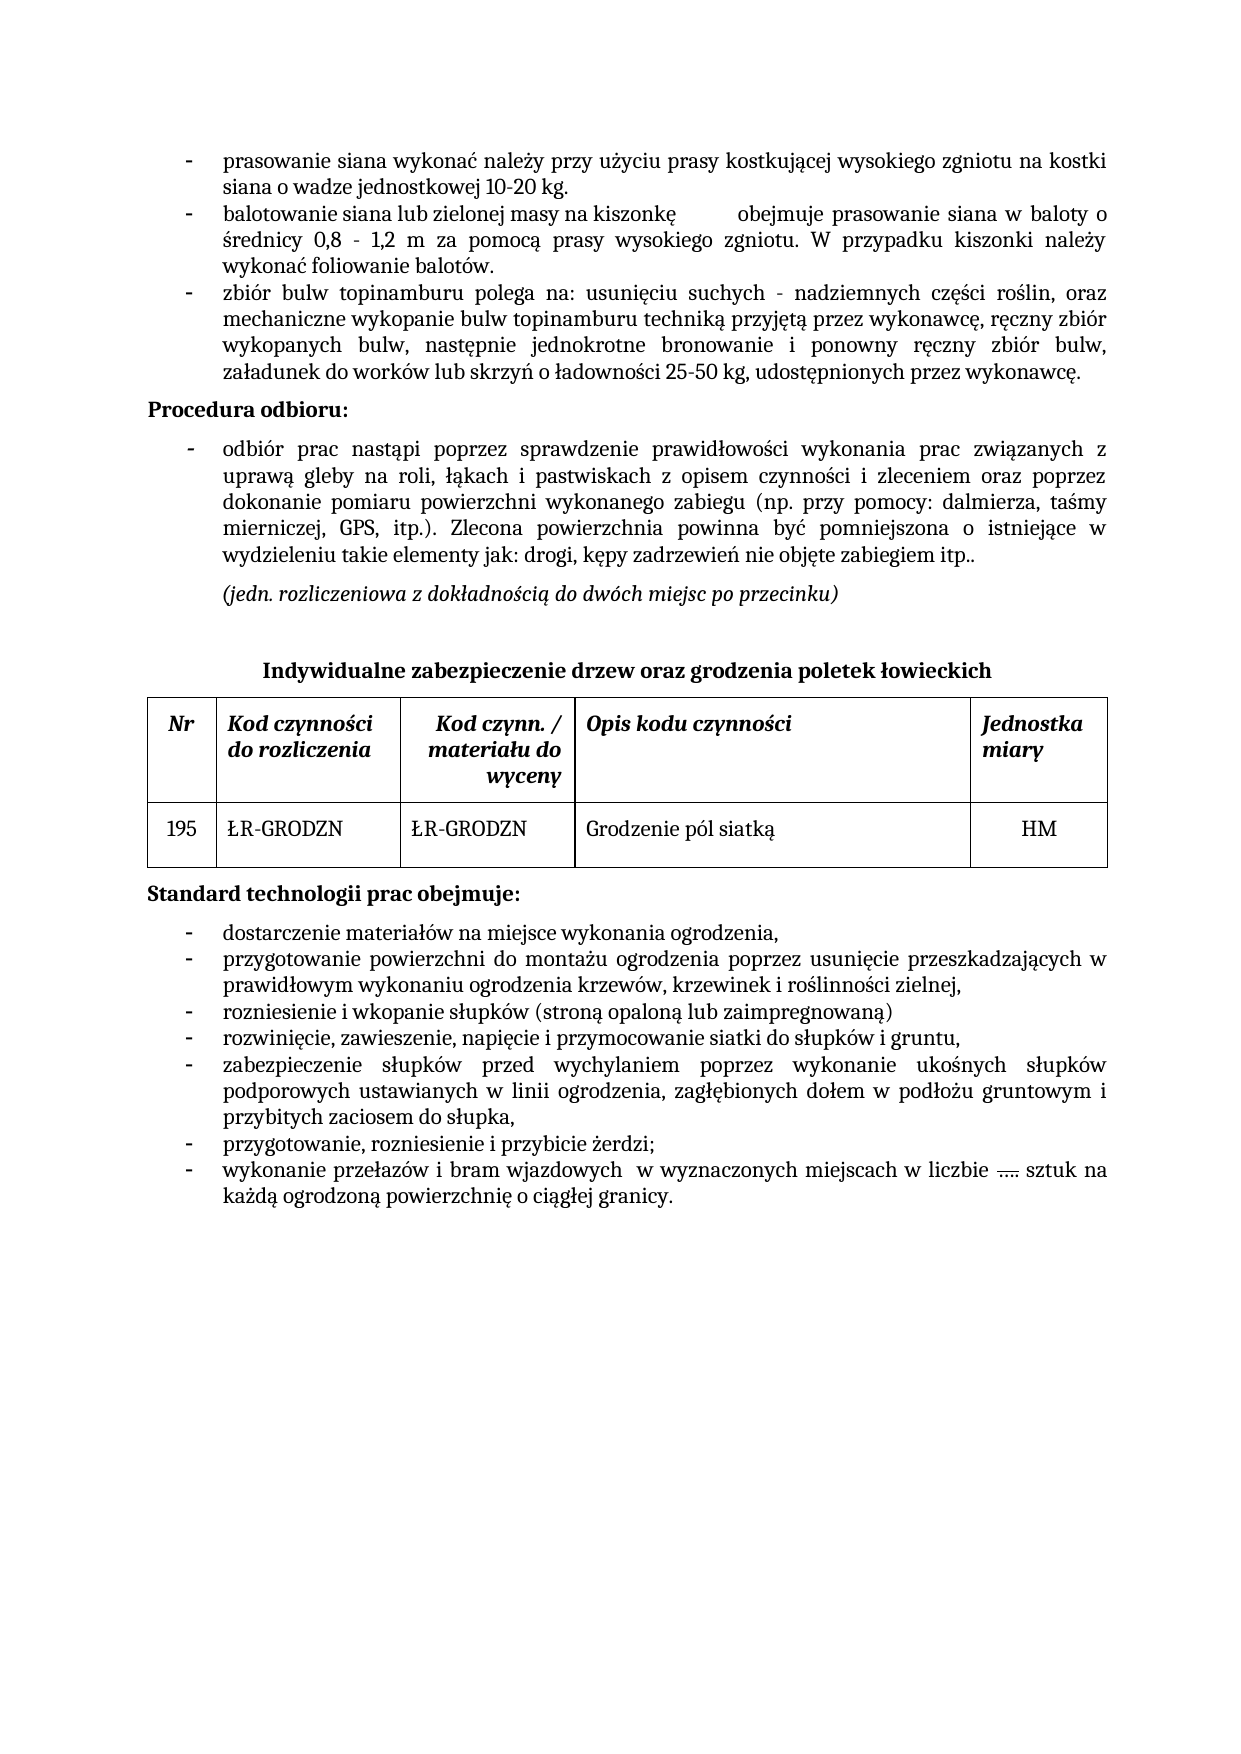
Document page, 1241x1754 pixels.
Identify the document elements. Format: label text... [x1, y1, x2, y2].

list przygotowanie powierzchni do montażu ogrodzenia poprzez usunięcie przeszkadzających w prawidłowym wykonaniu ogrodzenia krzewów, krzewinek i roślinności zielnej, [185, 946, 1107, 999]
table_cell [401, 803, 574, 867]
list przygotowanie, rozniesienie i przybicie żerdzi; [185, 1130, 1107, 1157]
list rozwinięcie, zawieszenie, napięcie i przymocowanie siatki do słupków i gruntu, [185, 1025, 1107, 1051]
list rozniesienie i wkopanie słupków (stroną opaloną lub zaimpregnowaną) [185, 999, 1107, 1025]
list balotowanie siana lub zielonej masy na kiszonkę obejmuje prasowanie siana w baloty o średnicy 0,8 - 1,2 m za pomocą prasy wysokiego zgniotu. W przypadku kiszonki należy wykonać foliowanie balotów. [185, 200, 1107, 279]
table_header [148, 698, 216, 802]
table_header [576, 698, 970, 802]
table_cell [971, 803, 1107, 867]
list zbiór bulw topinamburu polega na: usunięciu suchych - nadziemnych części roślin, oraz mechaniczne wykopanie bulw topinamburu techniką przyjętą przez wykonawcę, ręczny zbiór wykopanych bulw, następnie jednokrotne bronowanie i ponowny ręczny zbiór bulw, załadunek do worków lub skrzyń o ładowności 25-50 kg, udostępnionych przez wykonawcę. [185, 279, 1107, 385]
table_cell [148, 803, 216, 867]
list wykonanie przełazów i bram wjazdowych w wyznaczonych miejscach w liczbie …. sztuk na każdą ogrodzoną powierzchnię o ciągłej granicy. [185, 1157, 1107, 1209]
text Standard technologii prac obejmuje: [148, 881, 1107, 907]
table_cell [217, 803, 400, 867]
list zabezpieczenie słupków przed wychylaniem poprzez wykonanie ukośnych słupków podporowych ustawianych w linii ogrodzenia, zagłębionych dołem w podłożu gruntowym i przybitych zaciosem do słupka, [185, 1051, 1107, 1130]
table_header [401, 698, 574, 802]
text Indywidualne zabezpieczenie drzew oraz grodzenia poletek łowieckich [148, 658, 1107, 684]
text Procedura odbioru: [148, 397, 1107, 424]
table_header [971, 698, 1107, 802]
list prasowanie siana wykonać należy przy użyciu prasy kostkującej wysokiego zgniotu na kostki siana o wadze jednostkowej 10-20 kg. [185, 148, 1107, 200]
list odbiór prac nastąpi poprzez sprawdzenie prawidłowości wykonania prac związanych z uprawą gleby na roli, łąkach i pastwiskach z opisem czynności i zleceniem oraz poprzez dokonanie pomiaru powierzchni wykonanego zabiegu (np. przy pomocy: dalmierza, taśmy mierniczej, GPS, itp.). Zlecona powierzchnia powinna być pomniejszona o istniejące w wydzieleniu takie elementy jak: drogi, kępy zadrzewień nie objęte zabiegiem itp.. [185, 436, 1107, 568]
list dostarczenie materiałów na miejsce wykonania ogrodzenia, [185, 919, 1107, 946]
text (jedn. rozliczeniowa z dokładnością do dwóch miejsc po przecinku) [148, 580, 1107, 607]
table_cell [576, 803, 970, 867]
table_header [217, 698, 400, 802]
